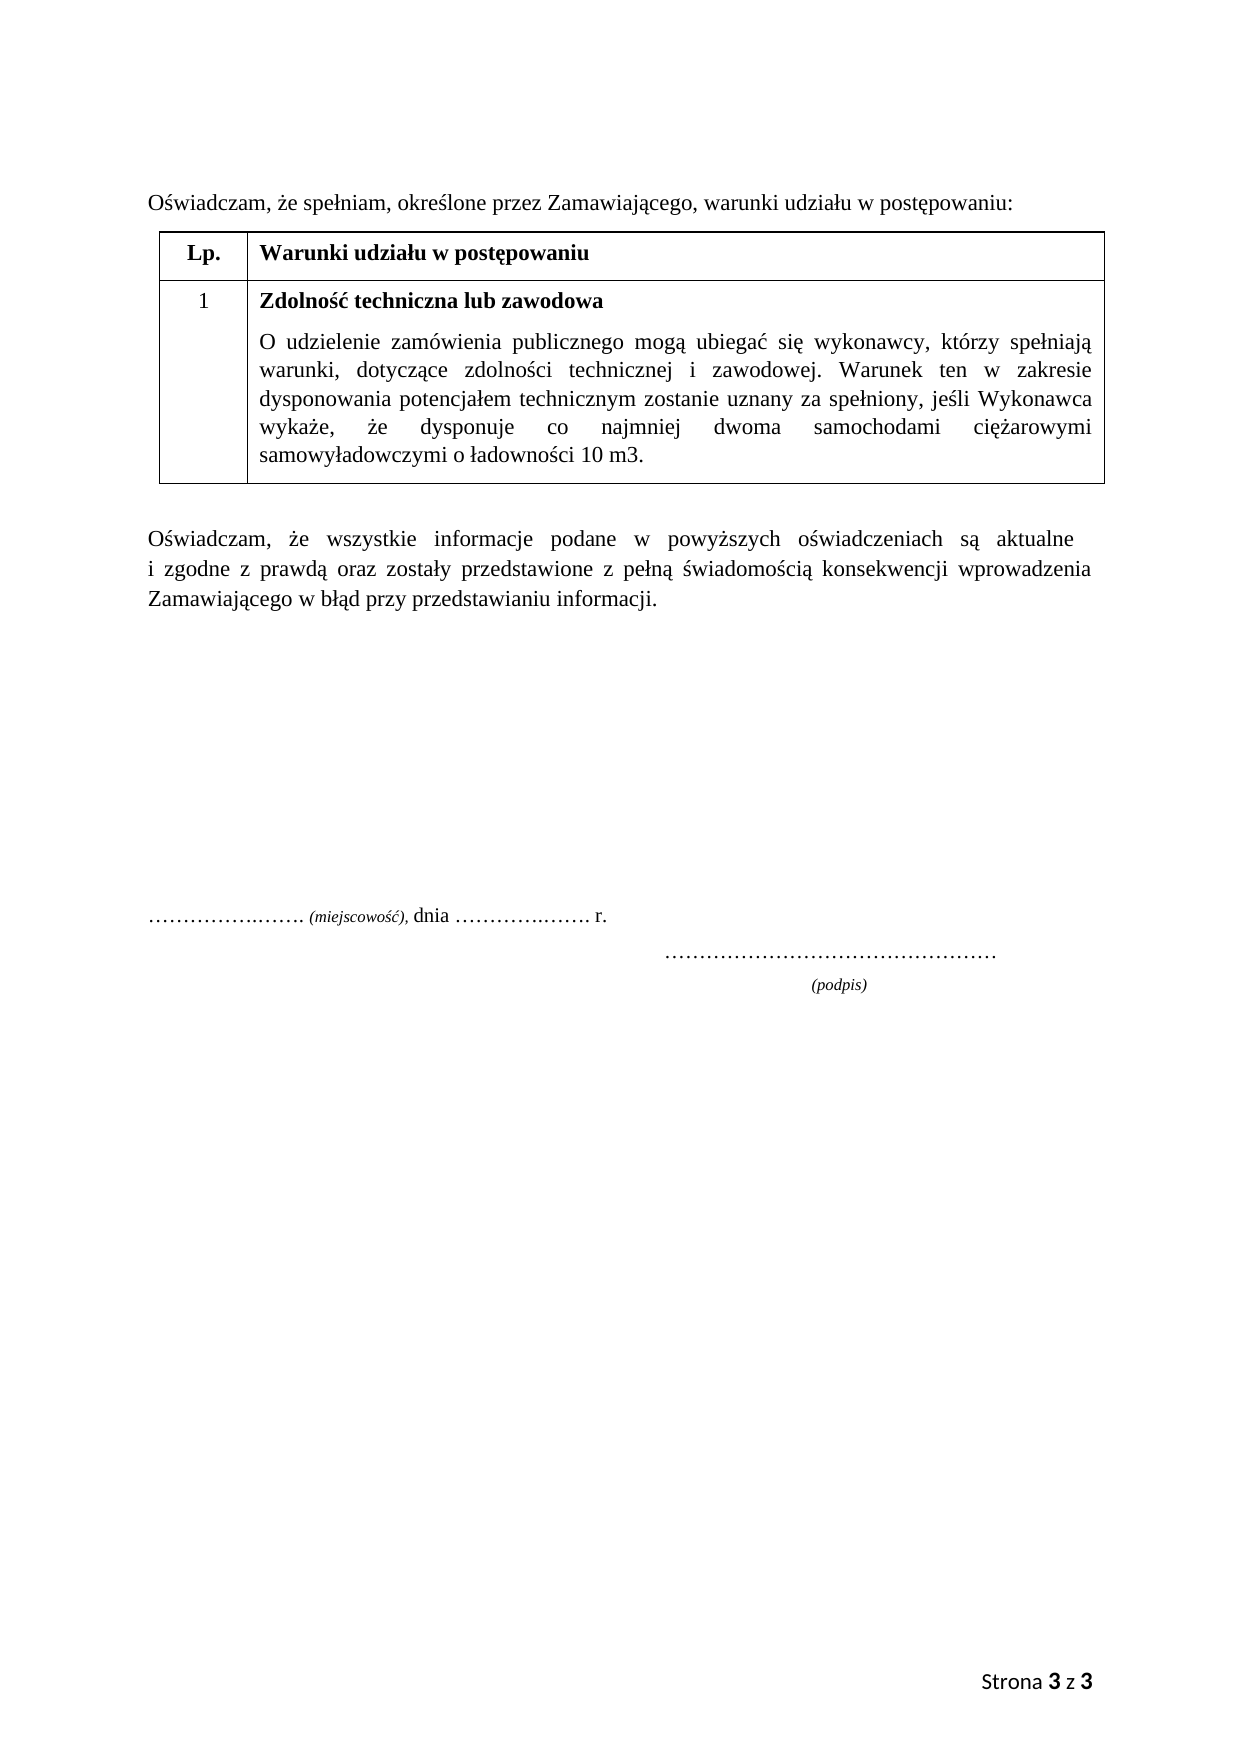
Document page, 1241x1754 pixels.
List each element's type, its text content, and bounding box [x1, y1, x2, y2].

table_header Warunki udziału w postępowaniu [248, 233, 1104, 279]
text ………………………………………… [148, 939, 1093, 963]
table_cell Zdolność techniczna lub zawodowa O udzielenie zamówienia publicznego mogą ubiegać się wykonawcy, którzy spełniają warunki, dotyczące zdolności technicznej i zawodowej. Warunek ten w zakresie dysponowania potencjałem technicznym zostanie uznany za spełniony, jeśli Wykonawca wykaże, że dysponuje co najmniej dwoma samochodami ciężarowymi samowyładowczymi o ładowności 10 m3. [248, 281, 1104, 482]
text Oświadczam, że spełniam, określone przez Zamawiającego, warunki udziału w postępowaniu: [148, 189, 1093, 215]
text …………….……. (miejscowość), dnia ………….……. r. [148, 903, 1093, 927]
text (podpis) [738, 975, 1093, 994]
table_header Lp. [160, 233, 247, 279]
table_cell 1 [160, 281, 247, 482]
text Oświadczam, że wszystkie informacje podane w powyższych oświadczeniach są aktualne i zgodne z prawdą oraz zostały przedstawione z pełną świadomością konsekwencji wprowadzenia Zamawiającego w błąd przy przedstawianiu informacji. [148, 525, 1093, 612]
